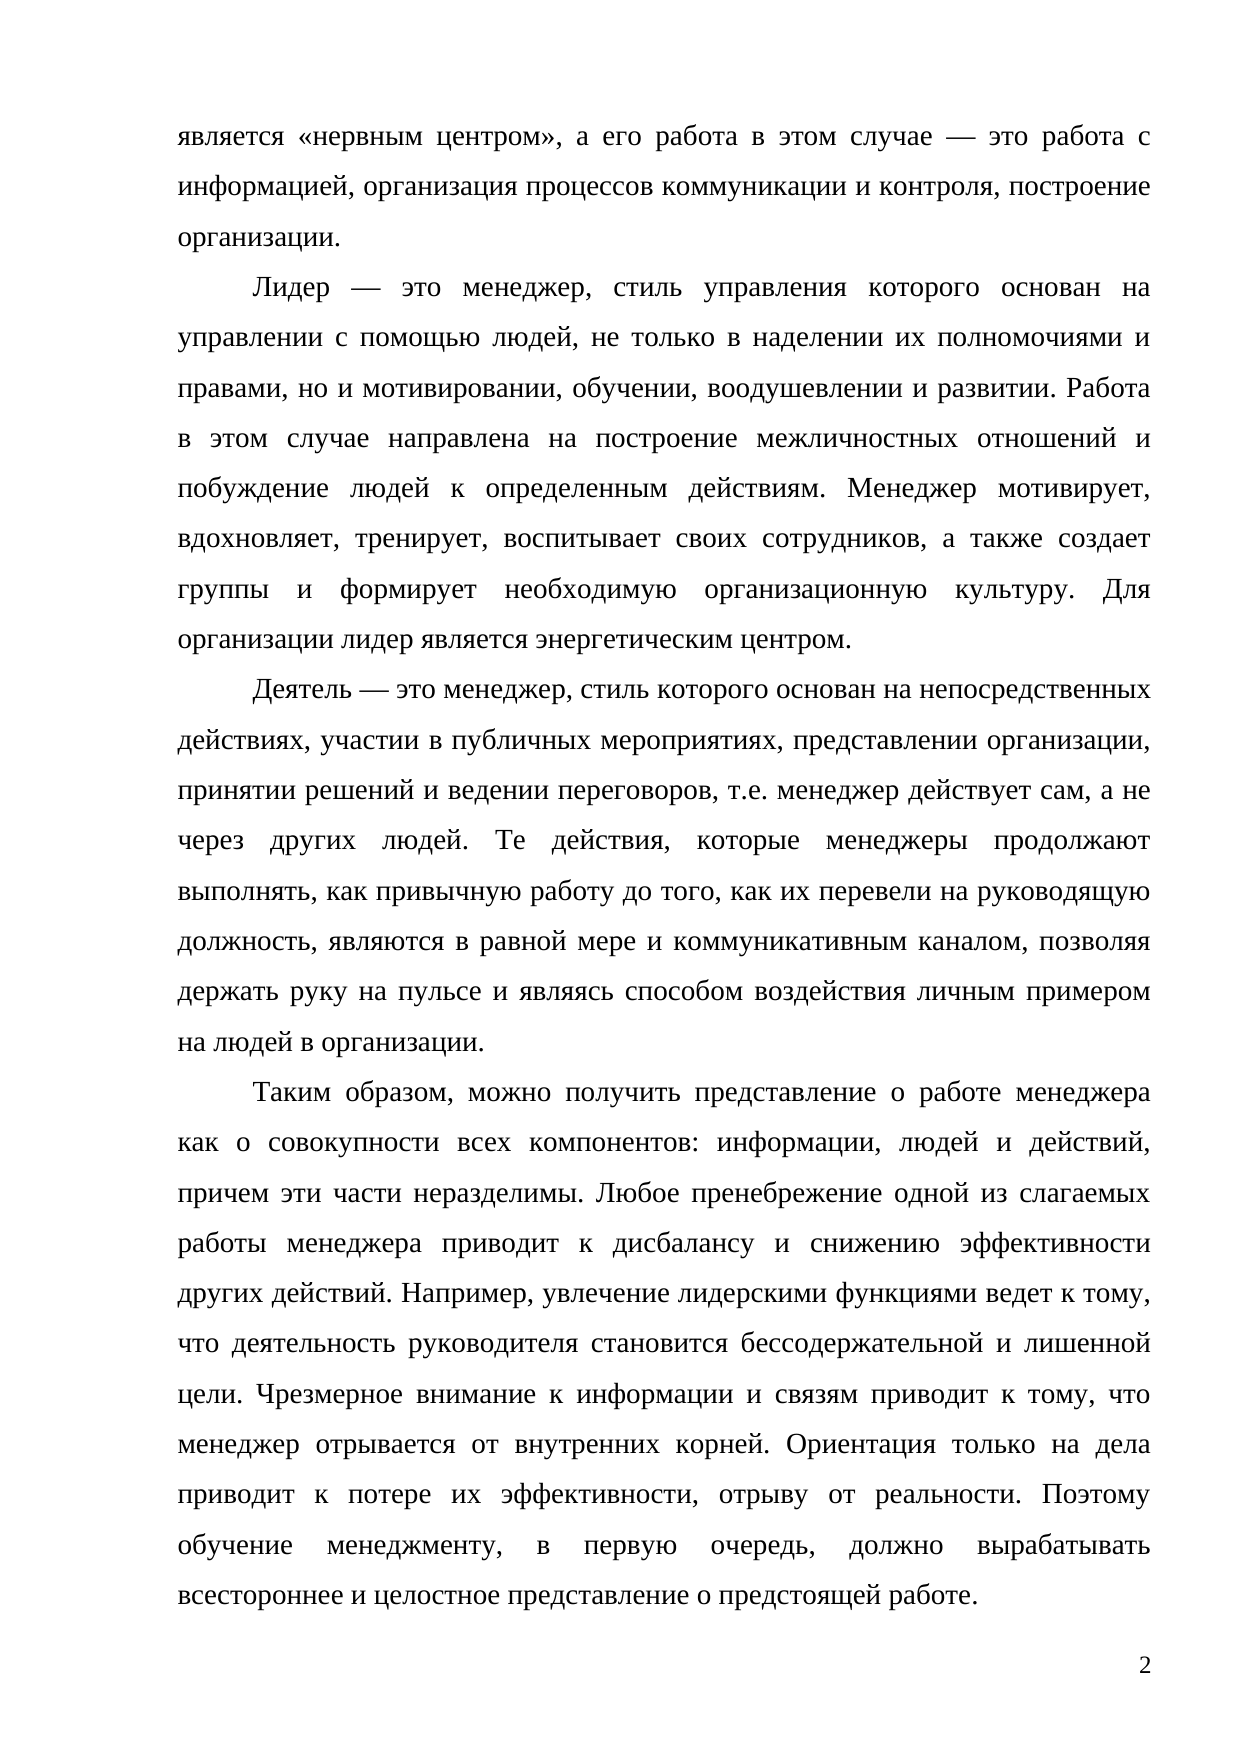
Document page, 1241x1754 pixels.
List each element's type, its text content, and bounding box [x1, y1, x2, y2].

text Деятель — это менеджер, стиль которого основан на непосредственных действиях, участии в публичных мероприятиях, представлении организации, принятии решений и ведении переговоров, т.е. менеджер действует сам, а не через других людей. Те действия, которые менеджеры продолжают выполнять, как привычную работу до того, как их перевели на руководящую должность, являются в равной мере и коммуникативным каналом, позволяя держать руку на пульсе и являясь способом воздействия личным примером на людей в организации. [177, 672, 1152, 1057]
text Таким образом, можно получить представление о работе менеджера как о совокупности всех компонентов: информации, людей и действий, причем эти части неразделимы. Любое пренебрежение одной из слагаемых работы менеджера приводит к дисбалансу и снижению эффективности других действий. Например, увлечение лидерскими функциями ведет к тому, что деятельность руководителя становится бессодержательной и лишенной цели. Чрезмерное внимание к информации и связям приводит к тому, что менеджер отрывается от внутренних корней. Ориентация только на дела приводит к потере их эффективности, отрыву от реальности. Поэтому обучение менеджменту, в первую очередь, должно вырабатывать всестороннее и целостное представление о предстоящей работе. [177, 1074, 1152, 1611]
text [177, 118, 1152, 252]
text Лидер — это менеджер, стиль управления которого основан на управлении с помощью людей, не только в наделении их полномочиями и правами, но и мотивировании, обучении, воодушевлении и развитии. Работа в этом случае направлена на построение межличностных отношений и побуждение людей к определенным действиям. Менеджер мотивирует, вдохновляет, тренирует, воспитывает своих сотрудников, а также создает группы и формирует необходимую организационную культуру. Для организации лидер является энергетическим центром. [177, 269, 1152, 655]
